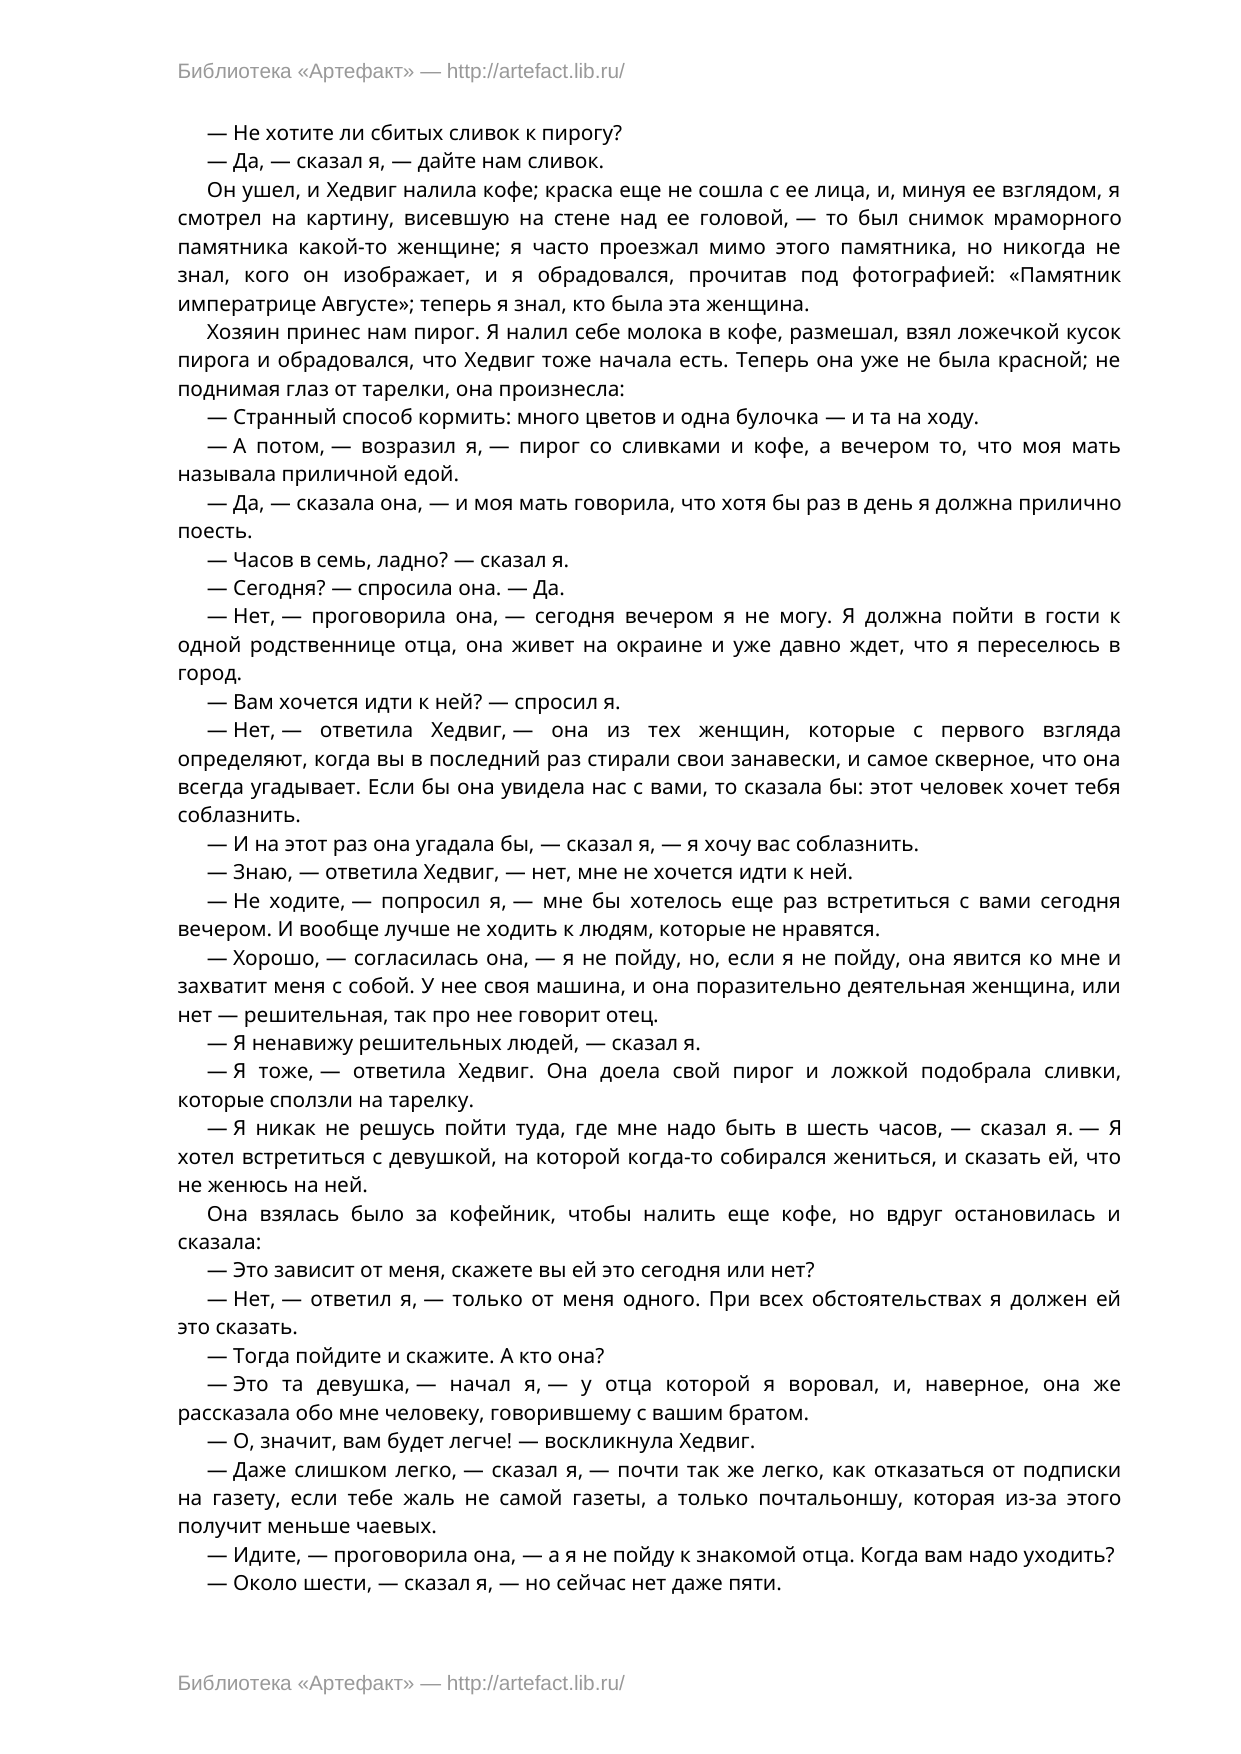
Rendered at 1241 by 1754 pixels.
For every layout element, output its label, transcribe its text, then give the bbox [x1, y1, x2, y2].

text — Странный способ кормить: много цветов и одна булочка — и та на ходу. [177, 402, 1122, 431]
text — Да, — сказал я, — дайте нам сливок. [177, 147, 1122, 175]
text Она взялась было за кофейник, чтобы налить еще кофе, но вдруг остановилась и сказала: [177, 1199, 1122, 1256]
text — Знаю, — ответила Хедвиг, — нет, мне не хочется идти к ней. [177, 857, 1122, 886]
text — Я никак не решусь пойти туда, где мне надо быть в шесть часов, — сказал я. — Я хотел встретиться с девушкой, на которой когда-то собирался жениться, и сказать ей, что не женюсь на ней. [177, 1113, 1122, 1199]
text — Это зависит от меня, скажете вы ей это сегодня или нет? [177, 1256, 1122, 1284]
text — Вам хочется идти к ней? — спросил я. [177, 687, 1122, 715]
text — Да, — сказала она, — и моя мать говорила, что хотя бы раз в день я должна прилично поесть. [177, 488, 1122, 545]
text — И на этот раз она угадала бы, — сказал я, — я хочу вас соблазнить. [177, 829, 1122, 857]
text — Не хотите ли сбитых сливок к пирогу? [177, 118, 1122, 147]
text — Я ненавижу решительных людей, — сказал я. [177, 1028, 1122, 1057]
text — Сегодня? — спросила она. — Да. [177, 573, 1122, 602]
text — Часов в семь, ладно? — сказал я. [177, 545, 1122, 573]
text — Нет, — ответил я, — только от меня одного. При всех обстоятельствах я должен ей это сказать. [177, 1284, 1122, 1341]
text — Нет, — ответила Хедвиг, — она из тех женщин, которые с первого взгляда определяют, когда вы в последний раз стирали свои занавески, и самое скверное, что она всегда угадывает. Если бы она увидела нас с вами, то сказала бы: этот человек хочет тебя соблазнить. [177, 715, 1122, 829]
text — Не ходите, — попросил я, — мне бы хотелось еще раз встретиться с вами сегодня вечером. И вообще лучше не ходить к людям, которые не нравятся. [177, 886, 1122, 943]
text — Около шести, — сказал я, — но сейчас нет даже пяти. [177, 1568, 1122, 1597]
text — Нет, — проговорила она, — сегодня вечером я не могу. Я должна пойти в гости к одной родственнице отца, она живет на окраине и уже давно ждет, что я переселюсь в город. [177, 602, 1122, 687]
text — Идите, — проговорила она, — а я не пойду к знакомой отца. Когда вам надо уходить? [177, 1540, 1122, 1568]
text — Хорошо, — согласилась она, — я не пойду, но, если я не пойду, она явится ко мне и захватит меня с собой. У нее своя машина, и она поразительно деятельная женщина, или нет — решительная, так про нее говорит отец. [177, 943, 1122, 1028]
text — Это та девушка, — начал я, — у отца которой я воровал, и, наверное, она же рассказала обо мне человеку, говорившему с вашим братом. [177, 1369, 1122, 1426]
text — Даже слишком легко, — сказал я, — почти так же легко, как отказаться от подписки на газету, если тебе жаль не самой газеты, а только почтальоншу, которая из-за этого получит меньше чаевых. [177, 1455, 1122, 1540]
text — О, значит, вам будет легче! — воскликнула Хедвиг. [177, 1426, 1122, 1455]
text Хозяин принес нам пирог. Я налил себе молока в кофе, размешал, взял ложечкой кусок пирога и обрадовался, что Хедвиг тоже начала есть. Теперь она уже не была красной; не поднимая глаз от тарелки, она произнесла: [177, 317, 1122, 402]
text — Я тоже, — ответила Хедвиг. Она доела свой пирог и ложкой подобрала сливки, которые сползли на тарелку. [177, 1057, 1122, 1113]
text — А потом, — возразил я, — пирог со сливками и кофе, а вечером то, что моя мать называла приличной едой. [177, 431, 1122, 488]
text — Тогда пойдите и скажите. А кто она? [177, 1341, 1122, 1369]
text Он ушел, и Хедвиг налила кофе; краска еще не сошла с ее лица, и, минуя ее взглядом, я смотрел на картину, висевшую на стене над ее головой, — то был снимок мраморного памятника какой-то женщине; я часто проезжал мимо этого памятника, но никогда не знал, кого он изображает, и я обрадовался, прочитав под фотографией: «Памятник императрице Августе»; теперь я знал, кто была эта женщина. [177, 175, 1122, 317]
